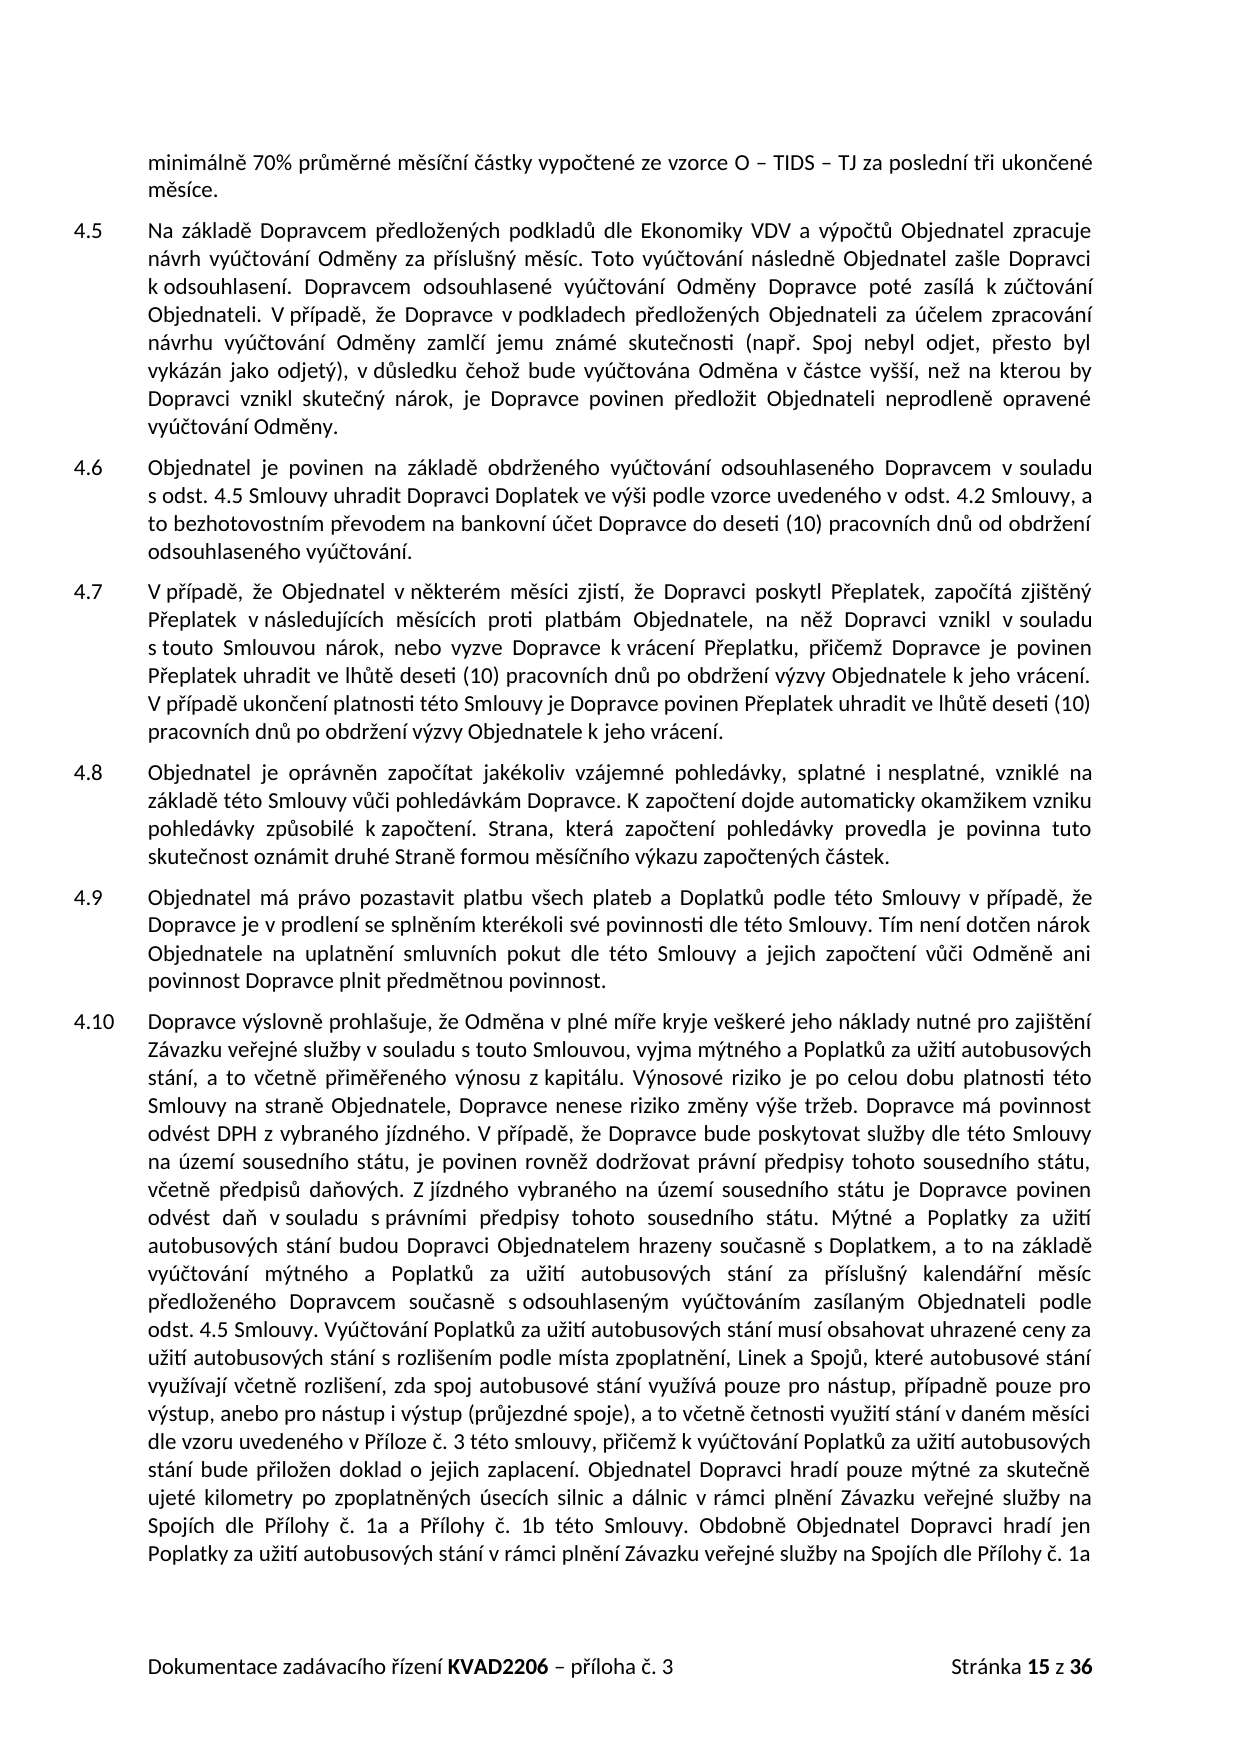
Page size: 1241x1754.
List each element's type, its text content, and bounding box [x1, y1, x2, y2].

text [74, 148, 1093, 204]
text Na základě Dopravcem předložených podkladů dle Ekonomiky VDV a výpočtů Objednatel zpracuje návrh vyúčtování Odměny za příslušný měsíc. Toto vyúčtování následně Objednatel zašle Dopravci k odsouhlasení. Dopravcem odsouhlasené vyúčtování Odměny Dopravce poté zasílá k zúčtování Objednateli. V případě, že Dopravce v podkladech předložených Objednateli za účelem zpracování návrhu vyúčtování Odměny zamlčí jemu známé skutečnosti (např. Spoj nebyl odjet, přesto byl vykázán jako odjetý), v důsledku čehož bude vyúčtována Odměna v částce vyšší, než na kterou by Dopravci vznikl skutečný nárok, je Dopravce povinen předložit Objednateli neprodleně opravené vyúčtování Odměny. [74, 216, 1093, 440]
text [74, 1007, 1093, 1568]
text V případě, že Objednatel v některém měsíci zjistí, že Dopravci poskytl Přeplatek, započítá zjištěný Přeplatek v následujících měsících proti platbám Objednatele, na něž Dopravci vznikl v souladu s touto Smlouvou nárok, nebo vyzve Dopravce k vrácení Přeplatku, přičemž Dopravce je povinen Přeplatek uhradit ve lhůtě deseti (10) pracovních dnů po obdržení výzvy Objednatele k jeho vrácení. V případě ukončení platnosti této Smlouvy je Dopravce povinen Přeplatek uhradit ve lhůtě deseti (10) pracovních dnů po obdržení výzvy Objednatele k jeho vrácení. [74, 577, 1093, 746]
text Objednatel je povinen na základě obdrženého vyúčtování odsouhlaseného Dopravcem v souladu s odst. 4.5 Smlouvy uhradit Dopravci Doplatek ve výši podle vzorce uvedeného v odst. 4.2 Smlouvy, a to bezhotovostním převodem na bankovní účet Dopravce do deseti (10) pracovních dnů od obdržení odsouhlaseného vyúčtování. [74, 453, 1093, 565]
text Objednatel je oprávněn započítat jakékoliv vzájemné pohledávky, splatné i nesplatné, vzniklé na základě této Smlouvy vůči pohledávkám Dopravce. K započtení dojde automaticky okamžikem vzniku pohledávky způsobilé k započtení. Strana, která započtení pohledávky provedla je povinna tuto skutečnost oznámit druhé Straně formou měsíčního výkazu započtených částek. [74, 758, 1093, 870]
text Objednatel má právo pozastavit platbu všech plateb a Doplatků podle této Smlouvy v případě, že Dopravce je v prodlení se splněním kterékoli své povinnosti dle této Smlouvy. Tím není dotčen nárok Objednatele na uplatnění smluvních pokut dle této Smlouvy a jejich započtení vůči Odměně ani povinnost Dopravce plnit předmětnou povinnost. [74, 883, 1093, 995]
